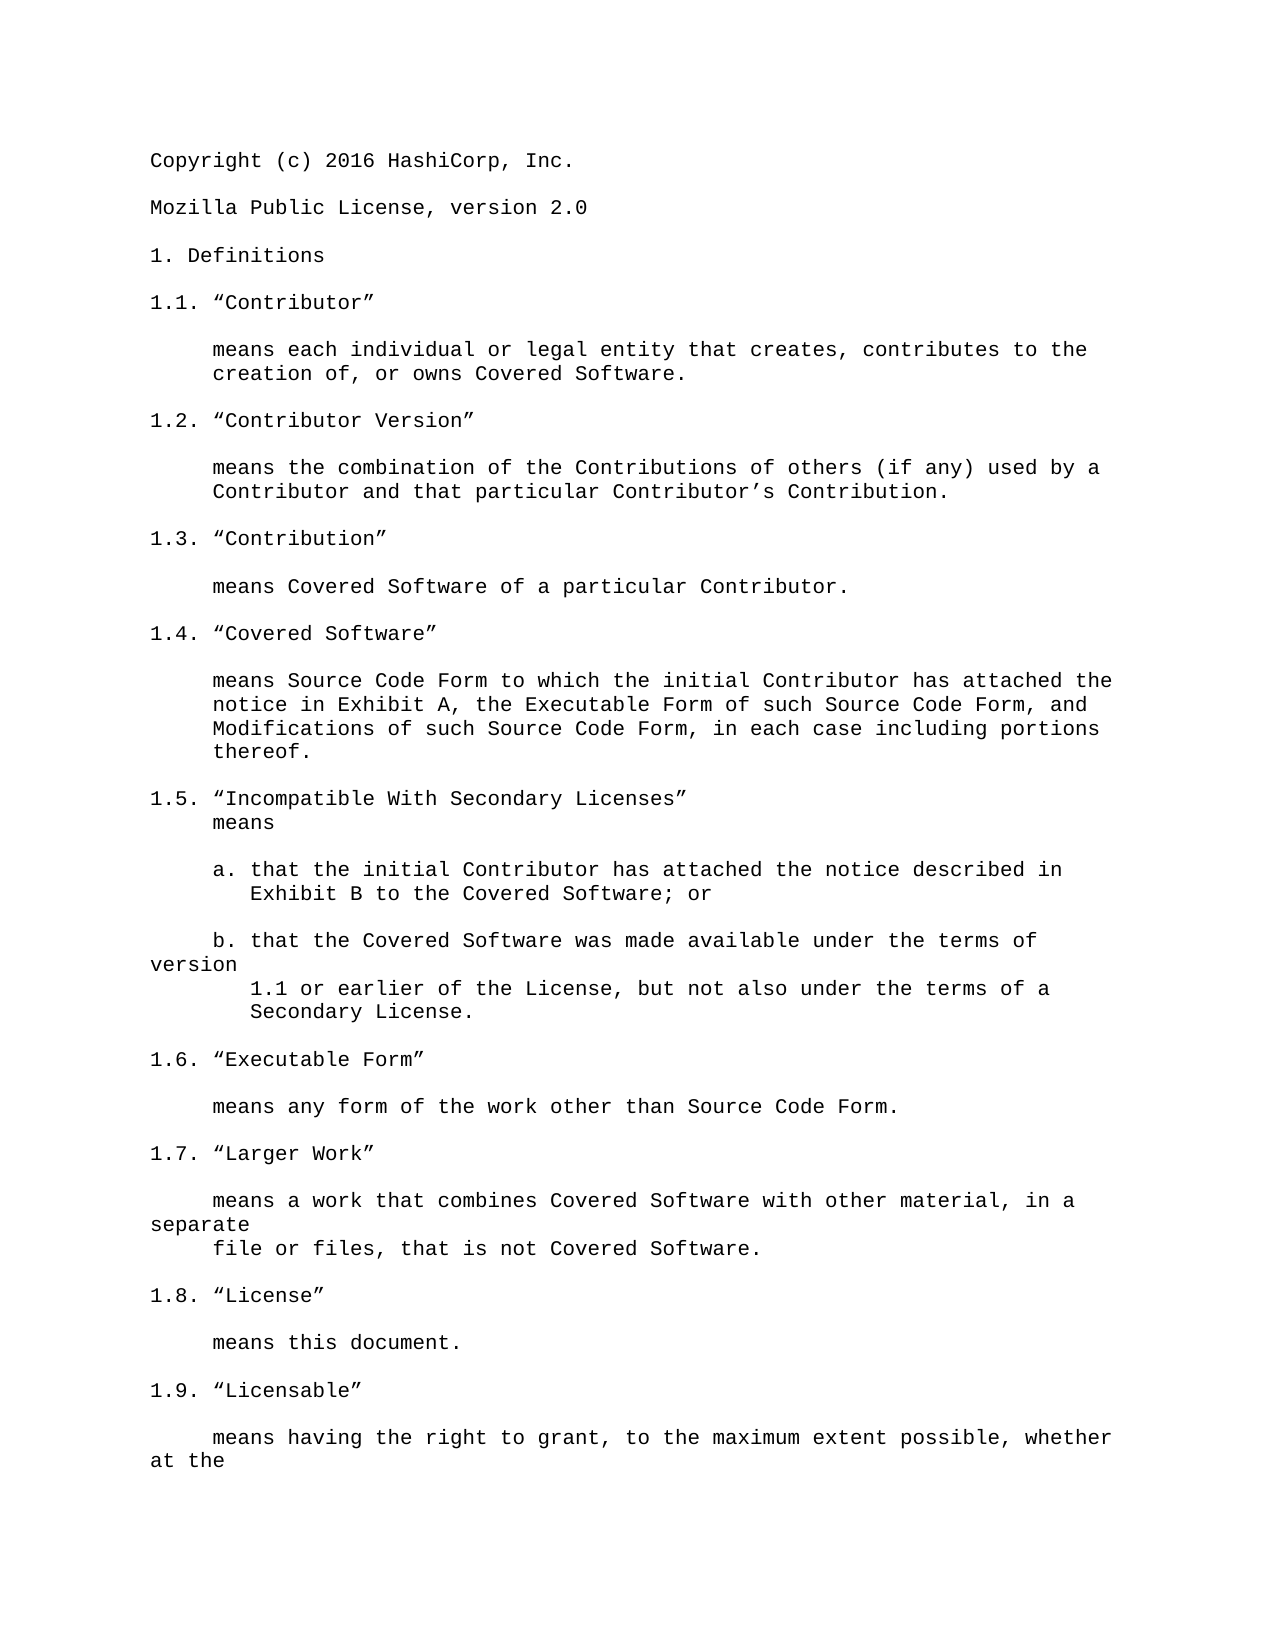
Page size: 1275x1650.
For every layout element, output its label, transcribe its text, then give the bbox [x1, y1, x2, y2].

text 1.5. “Incompatible With Secondary Licenses” [150, 788, 1125, 812]
text Exhibit B to the Covered Software; or [150, 883, 1125, 907]
text 1.1 or earlier of the License, but not also under the terms of a [150, 978, 1125, 1001]
text 1. Definitions [150, 244, 1125, 268]
text b. that the Covered Software was made available under the terms of version [150, 930, 1125, 978]
text notice in Exhibit A, the Executable Form of such Source Code Form, and [150, 694, 1125, 717]
text 1.7. “Larger Work” [150, 1143, 1125, 1167]
text Modifications of such Source Code Form, in each case including portions [150, 717, 1125, 741]
text Contributor and that particular Contributor’s Contribution. [150, 481, 1125, 505]
text means Covered Software of a particular Contributor. [150, 576, 1125, 599]
text means any form of the work other than Source Code Form. [150, 1096, 1125, 1119]
text Secondary License. [150, 1001, 1125, 1025]
text means Source Code Form to which the initial Contributor has attached the [150, 670, 1125, 694]
text file or files, that is not Covered Software. [150, 1238, 1125, 1261]
text 1.3. “Contribution” [150, 528, 1125, 552]
text means this document. [150, 1332, 1125, 1356]
text 1.4. “Covered Software” [150, 623, 1125, 647]
text means a work that combines Covered Software with other material, in a separate [150, 1190, 1125, 1238]
text 1.9. “Licensable” [150, 1379, 1125, 1403]
text creation of, or owns Covered Software. [150, 363, 1125, 386]
text thereof. [150, 741, 1125, 765]
text means having the right to grant, to the maximum extent possible, whether at the [150, 1427, 1125, 1474]
text means each individual or legal entity that creates, contributes to the [150, 339, 1125, 363]
text means the combination of the Contributions of others (if any) used by a [150, 457, 1125, 481]
text means [150, 812, 1125, 836]
text 1.8. “License” [150, 1285, 1125, 1309]
text a. that the initial Contributor has attached the notice described in [150, 859, 1125, 883]
text Copyright (c) 2016 HashiCorp, Inc. [150, 150, 1125, 174]
text 1.2. “Contributor Version” [150, 410, 1125, 434]
text 1.6. “Executable Form” [150, 1048, 1125, 1072]
text 1.1. “Contributor” [150, 292, 1125, 316]
text Mozilla Public License, version 2.0 [150, 197, 1125, 221]
